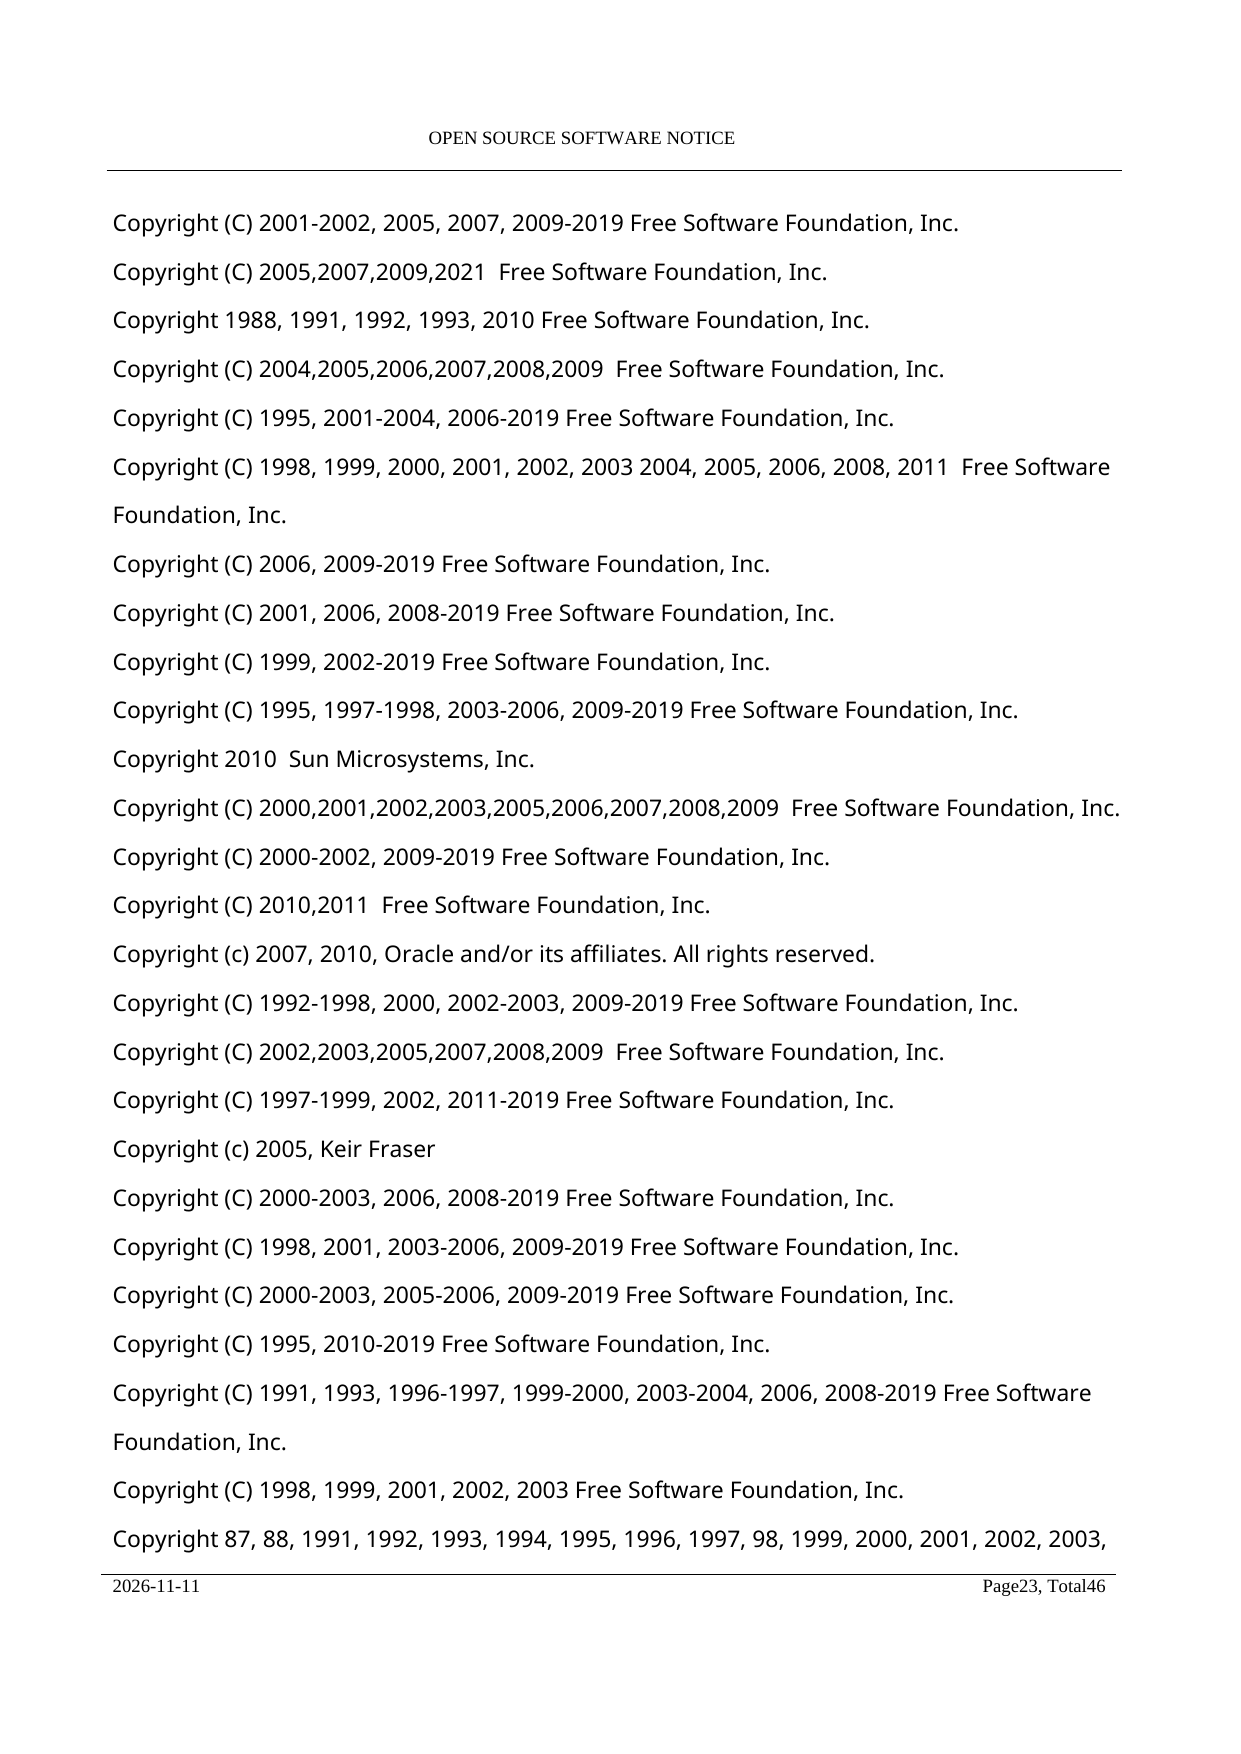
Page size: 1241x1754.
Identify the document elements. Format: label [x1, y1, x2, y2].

text [112, 206, 1128, 1555]
